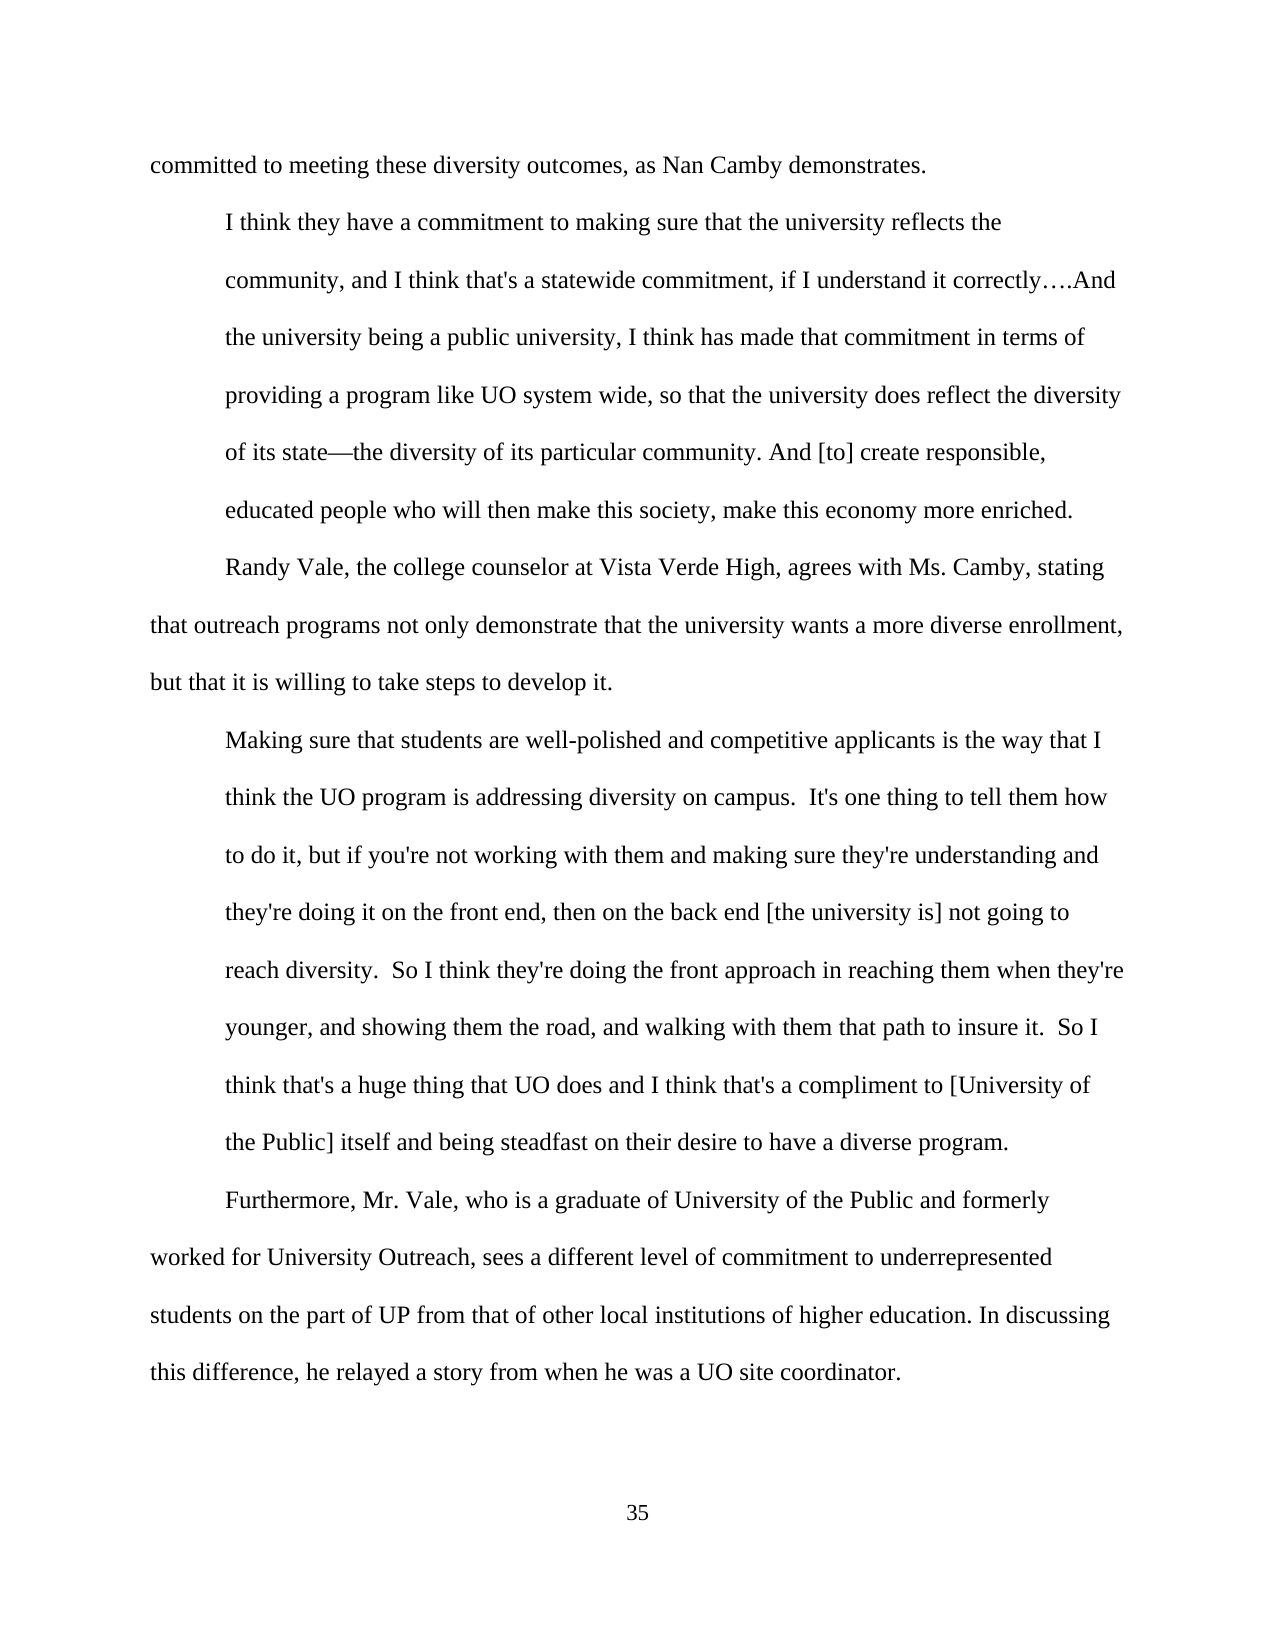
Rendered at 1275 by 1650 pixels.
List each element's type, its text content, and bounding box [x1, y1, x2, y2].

text I think they have a commitment to making sure that the university reflects the community, and I think that's a statewide commitment, if I understand it correctly….And the university being a public university, I think has made that commitment in terms of providing a program like UO system wide, so that the university does reflect the diversity of its state—the diversity of its particular community. And [to] create responsible, educated people who will then make this society, make this economy more enriched. [225, 207, 1125, 524]
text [150, 150, 1125, 179]
text Furthermore, Mr. Vale, who is a graduate of University of the Public and formerly worked for University Outreach, sees a different level of commitment to underrepresented students on the part of UP from that of other local institutions of higher education. In discussing this difference, he relayed a story from when he was a UO site coordinator. [150, 1185, 1125, 1386]
text Making sure that students are well-polished and competitive applicants is the way that I think the UO program is addressing diversity on campus. It's one thing to tell them how to do it, but if you're not working with them and making sure they're understanding and they're doing it on the front end, then on the back end [the university is] not going to reach diversity. So I think they're doing the front approach in reaching them when they're younger, and showing them the road, and walking with them that path to insure it. So I think that's a huge thing that UO does and I think that's a compliment to [University of the Public] itself and being steadfast on their desire to have a diverse program. [225, 725, 1125, 1156]
text Randy Vale, the college counselor at Vista Verde High, agrees with Ms. Camby, stating that outreach programs not only demonstrate that the university wants a more diverse enrollment, but that it is willing to take steps to develop it. [150, 552, 1125, 696]
